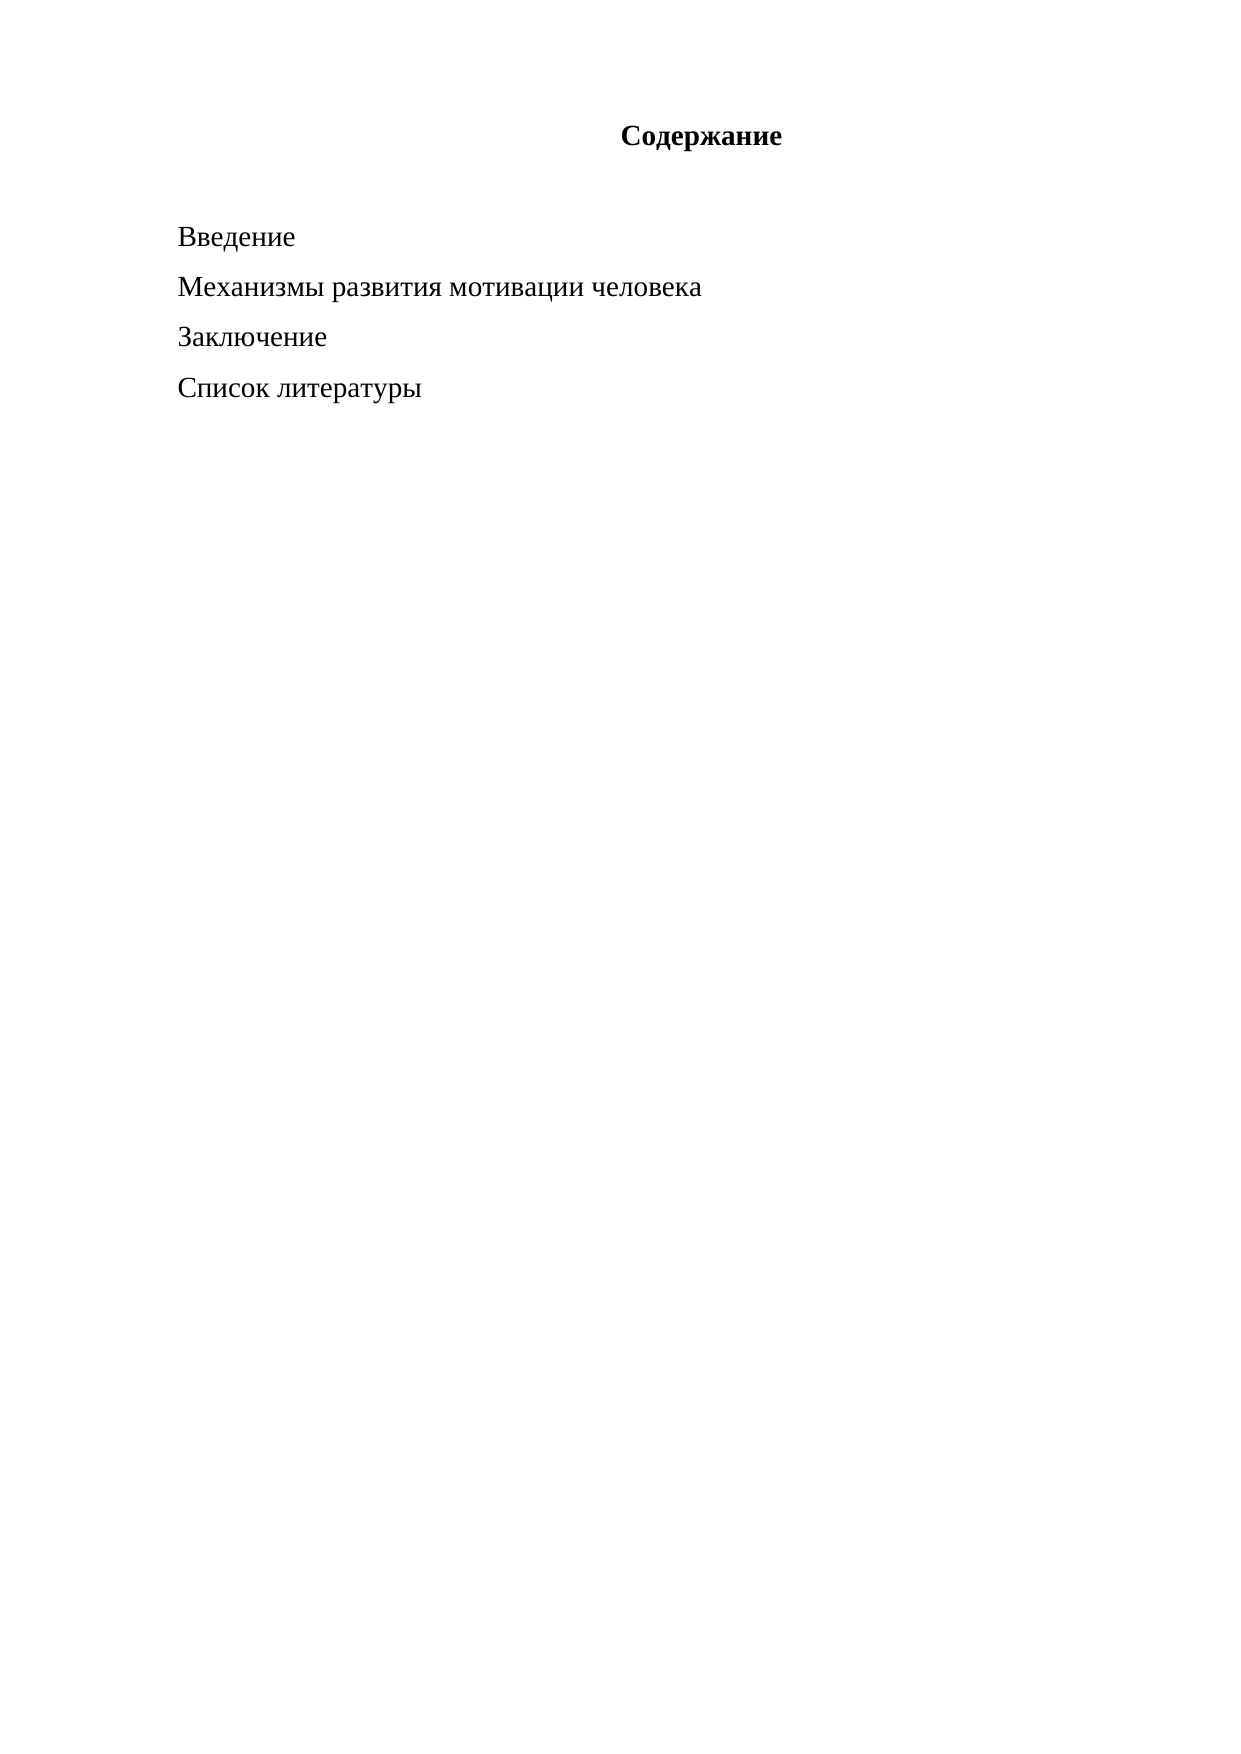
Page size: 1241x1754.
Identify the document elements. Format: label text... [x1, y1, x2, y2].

text Механизмы развития мотивации человека [177, 269, 1152, 303]
text Введение [177, 219, 1152, 252]
text Содержание [177, 118, 1152, 152]
text Заключение [177, 319, 1152, 353]
text Список литературы [177, 370, 1152, 403]
